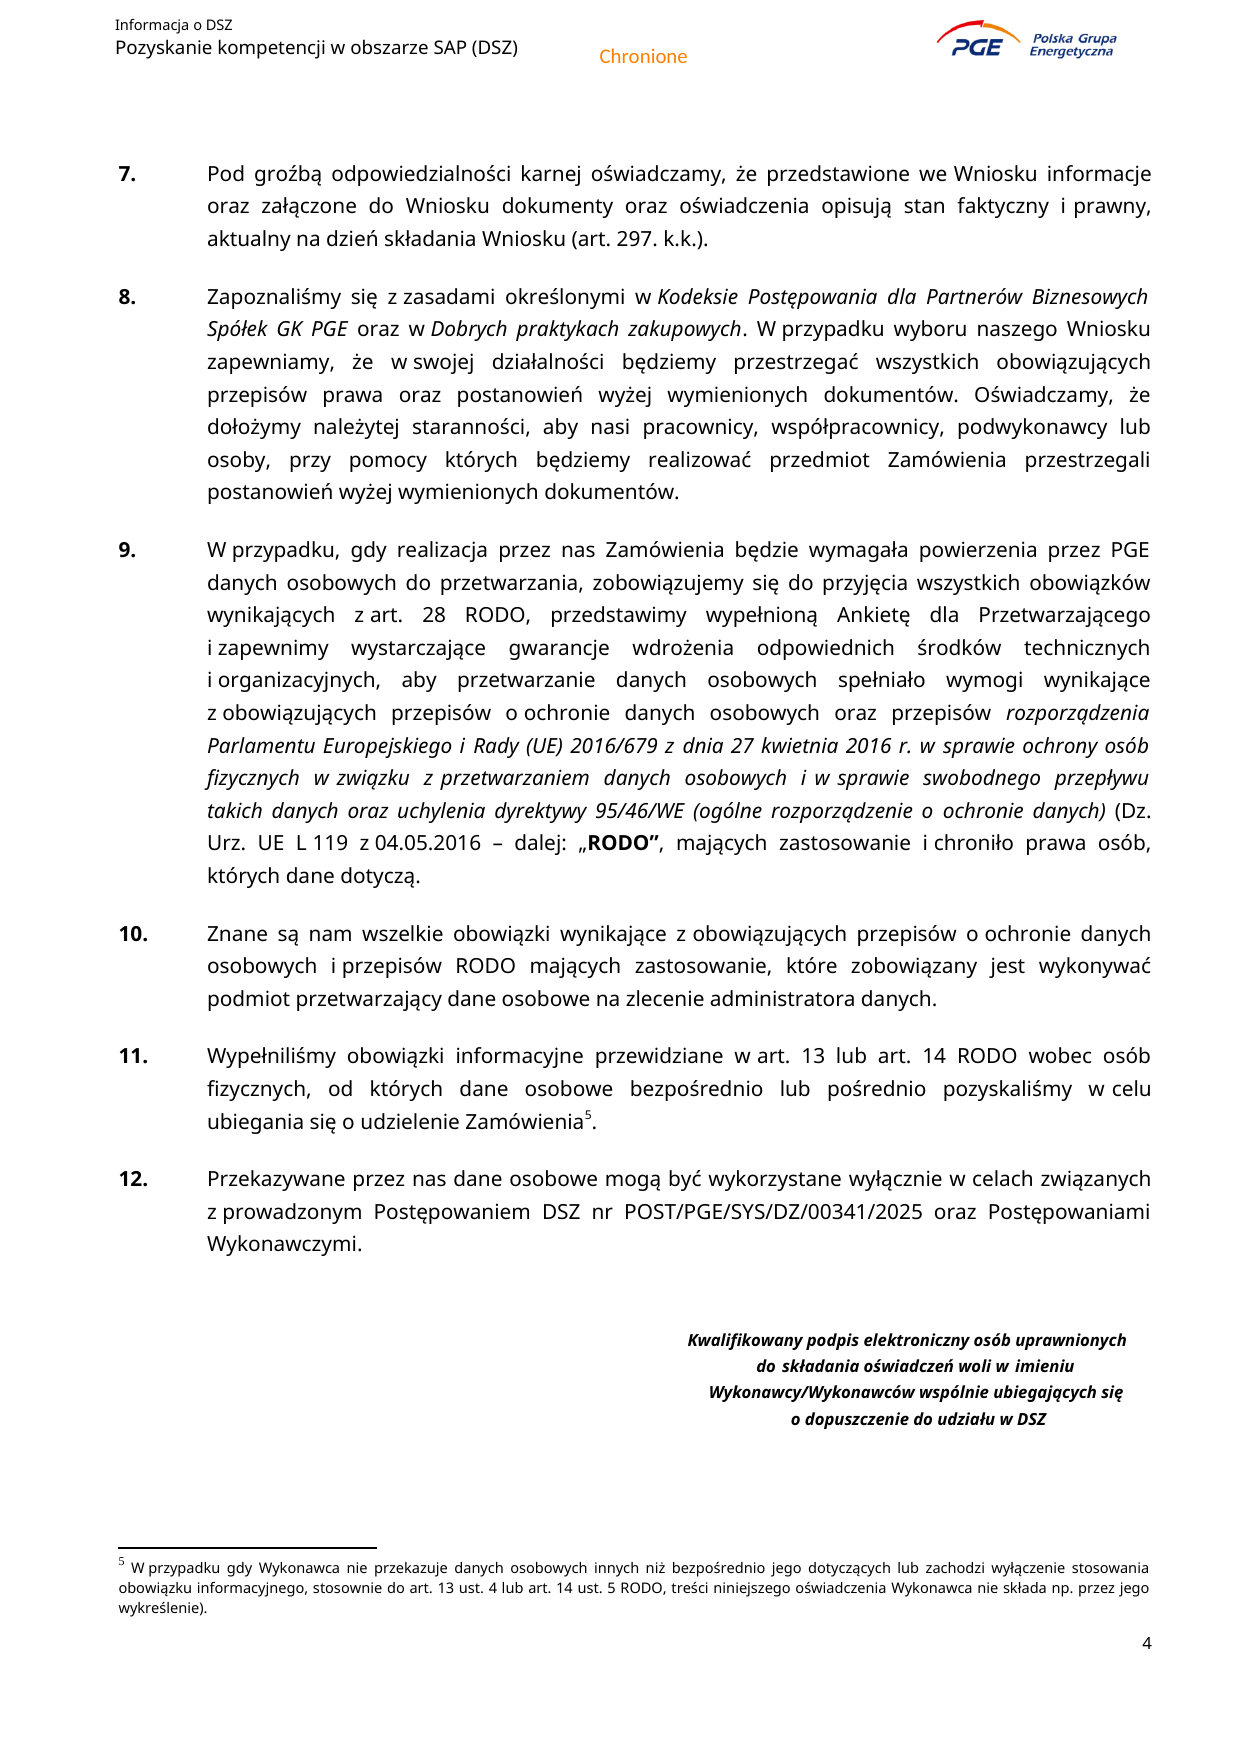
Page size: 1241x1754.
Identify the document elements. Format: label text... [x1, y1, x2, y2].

text Pod groźbą odpowiedzialności karnej oświadczamy, że przedstawione we Wniosku informacje oraz załączone do Wniosku dokumenty oraz oświadczenia opisują stan faktyczny i prawny, aktualny na dzień składania Wniosku (art. 297. k.k.). [118, 159, 1152, 253]
text Wypełniliśmy obowiązki informacyjne przewidziane w art. 13 lub art. 14 RODO wobec osób fizycznych, od których dane osobowe bezpośrednio lub pośrednio pozyskaliśmy w celu ubiegania się o udzielenie Zamówienia. [118, 1042, 1152, 1135]
text Kwalifikowany podpis elektroniczny osób uprawnionych do składania oświadczeń woli w imieniu Wykonawcy/Wykonawców wspólnie ubiegających się o dopuszczenie do udziału w DSZ [664, 1329, 1152, 1430]
text Znane są nam wszelkie obowiązki wynikające z obowiązujących przepisów o ochronie danych osobowych i przepisów RODO mających zastosowanie, które zobowiązany jest wykonywać podmiot przetwarzający dane osobowe na zlecenie administratora danych. [118, 919, 1152, 1012]
text W przypadku, gdy realizacja przez nas Zamówienia będzie wymagała powierzenia przez PGE danych osobowych do przetwarzania, zobowiązujemy się do przyjęcia wszystkich obowiązków wynikających z art. 28 RODO, przedstawimy wypełnioną Ankietę dla Przetwarzającego i zapewnimy wystarczające gwarancje wdrożenia odpowiednich środków technicznych i organizacyjnych, aby przetwarzanie danych osobowych spełniało wymogi wynikające z obowiązujących przepisów o ochronie danych osobowych oraz przepisów rozporządzenia Parlamentu Europejskiego i Rady (UE) 2016/679 z dnia 27 kwietnia 2016 r. w sprawie ochrony osób fizycznych w związku z przetwarzaniem danych osobowych i w sprawie swobodnego przepływu takich danych oraz uchylenia dyrektywy 95/46/WE (ogólne rozporządzenie o ochronie danych) (Dz. Urz. UE L 119 z 04.05.2016 – dalej: „RODO”, mających zastosowanie i chroniło prawa osób, których dane dotyczą. [118, 535, 1152, 889]
text Przekazywane przez nas dane osobowe mogą być wykorzystane wyłącznie w celach związanych z prowadzonym Postępowaniem DSZ nr POST/PGE/SYS/DZ/00341/2025 oraz Postępowaniami Wykonawczymi. [118, 1164, 1152, 1258]
text Zapoznaliśmy się z zasadami określonymi w Kodeksie Postępowania dla Partnerów Biznesowych Spółek GK PGE oraz w Dobrych praktykach zakupowych. W przypadku wyboru naszego Wniosku zapewniamy, że w swojej działalności będziemy przestrzegać wszystkich obowiązujących przepisów prawa oraz postanowień wyżej wymienionych dokumentów. Oświadczamy, że dołożymy należytej staranności, aby nasi pracownicy, współpracownicy, podwykonawcy lub osoby, przy pomocy których będziemy realizować przedmiot Zamówienia przestrzegali postanowień wyżej wymienionych dokumentów. [118, 282, 1152, 506]
picture [920, 14, 1132, 78]
